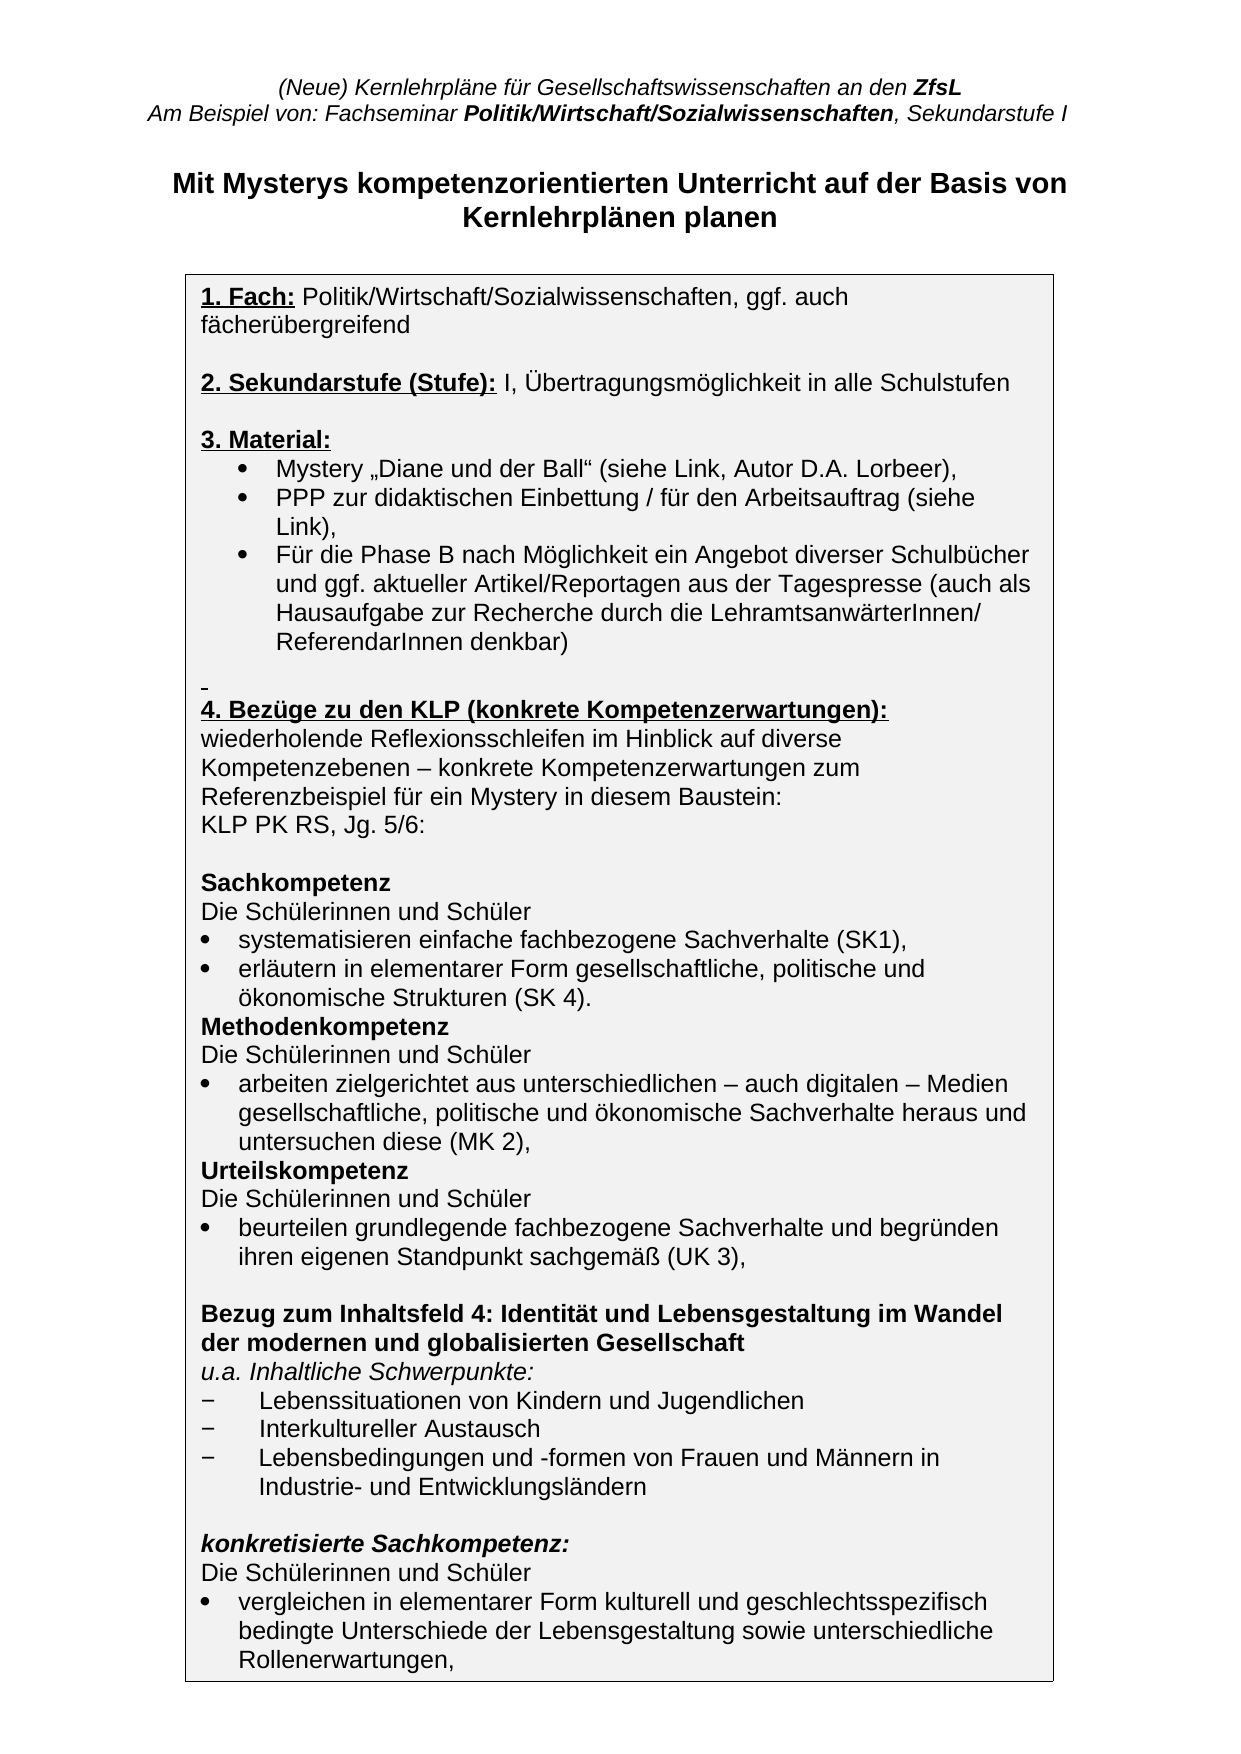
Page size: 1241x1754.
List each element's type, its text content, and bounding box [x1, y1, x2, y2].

text Mit Mysterys kompetenzorientierten Unterricht auf der Basis von Kernlehrplänen planen [148, 166, 1093, 233]
